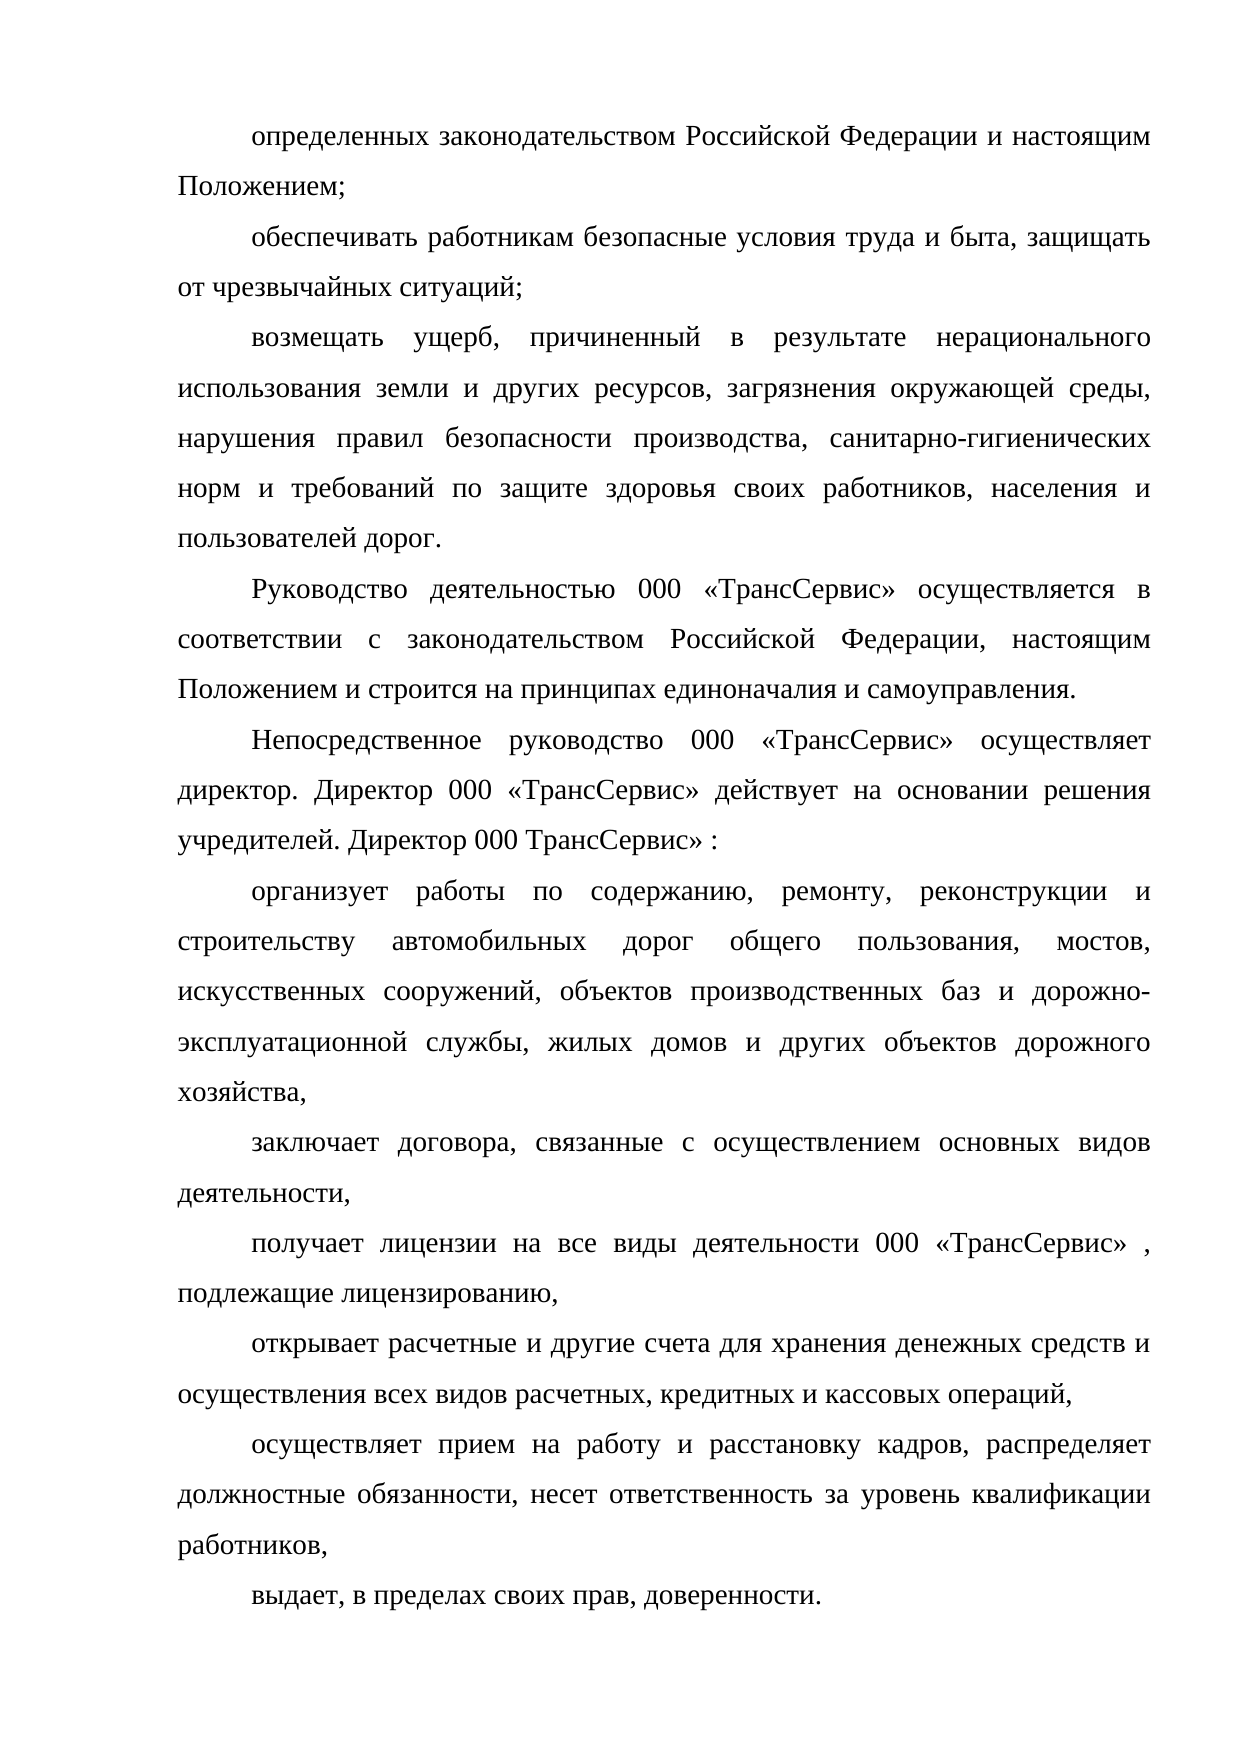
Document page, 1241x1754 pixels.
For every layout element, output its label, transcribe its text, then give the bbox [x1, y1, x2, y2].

text организует работы по содержанию, ремонту, реконструкции и строительству автомобильных дорог общего пользования, мостов, искусственных сооружений, объектов производственных баз и дорожно-эксплуатационной службы, жилых домов и других объектов дорожного хозяйства, [177, 873, 1152, 1108]
text открывает расчетные и другие счета для хранения денежных средств и осуществления всех видов расчетных, кредитных и кассовых операций, [177, 1326, 1152, 1409]
text заключает договора, связанные с осуществлением основных видов деятельности, [177, 1124, 1152, 1208]
text Непосредственное руководство 000 «ТрансСервис» осуществляет директор. Директор 000 «ТрансСервис» действует на основании решения учредителей. Директор 000 ТрансСервис» : [177, 722, 1152, 856]
text определенных законодательством Российской Федерации и настоящим Положением; [177, 118, 1152, 202]
text осуществляет прием на работу и расстановку кадров, распределяет должностные обязанности, несет ответственность за уровень квалификации работников, [177, 1426, 1152, 1560]
text получает лицензии на все виды деятельности 000 «ТрансСервис» , подлежащие лицензированию, [177, 1225, 1152, 1309]
text возмещать ущерб, причиненный в результате нерационального использования земли и других ресурсов, загрязнения окружающей среды, нарушения правил безопасности производства, санитарно-гигиенических норм и требований по защите здоровья своих работников, населения и пользователей дорог. [177, 319, 1152, 554]
text выдает, в пределах своих прав, доверенности. [177, 1577, 1152, 1611]
text обеспечивать работникам безопасные условия труда и быта, защищать от чрезвычайных ситуаций; [177, 219, 1152, 303]
text Руководство деятельностью 000 «ТрансСервис» осуществляется в соответствии с законодательством Российской Федерации, настоящим Положением и строится на принципах единоначалия и самоуправления. [177, 571, 1152, 705]
